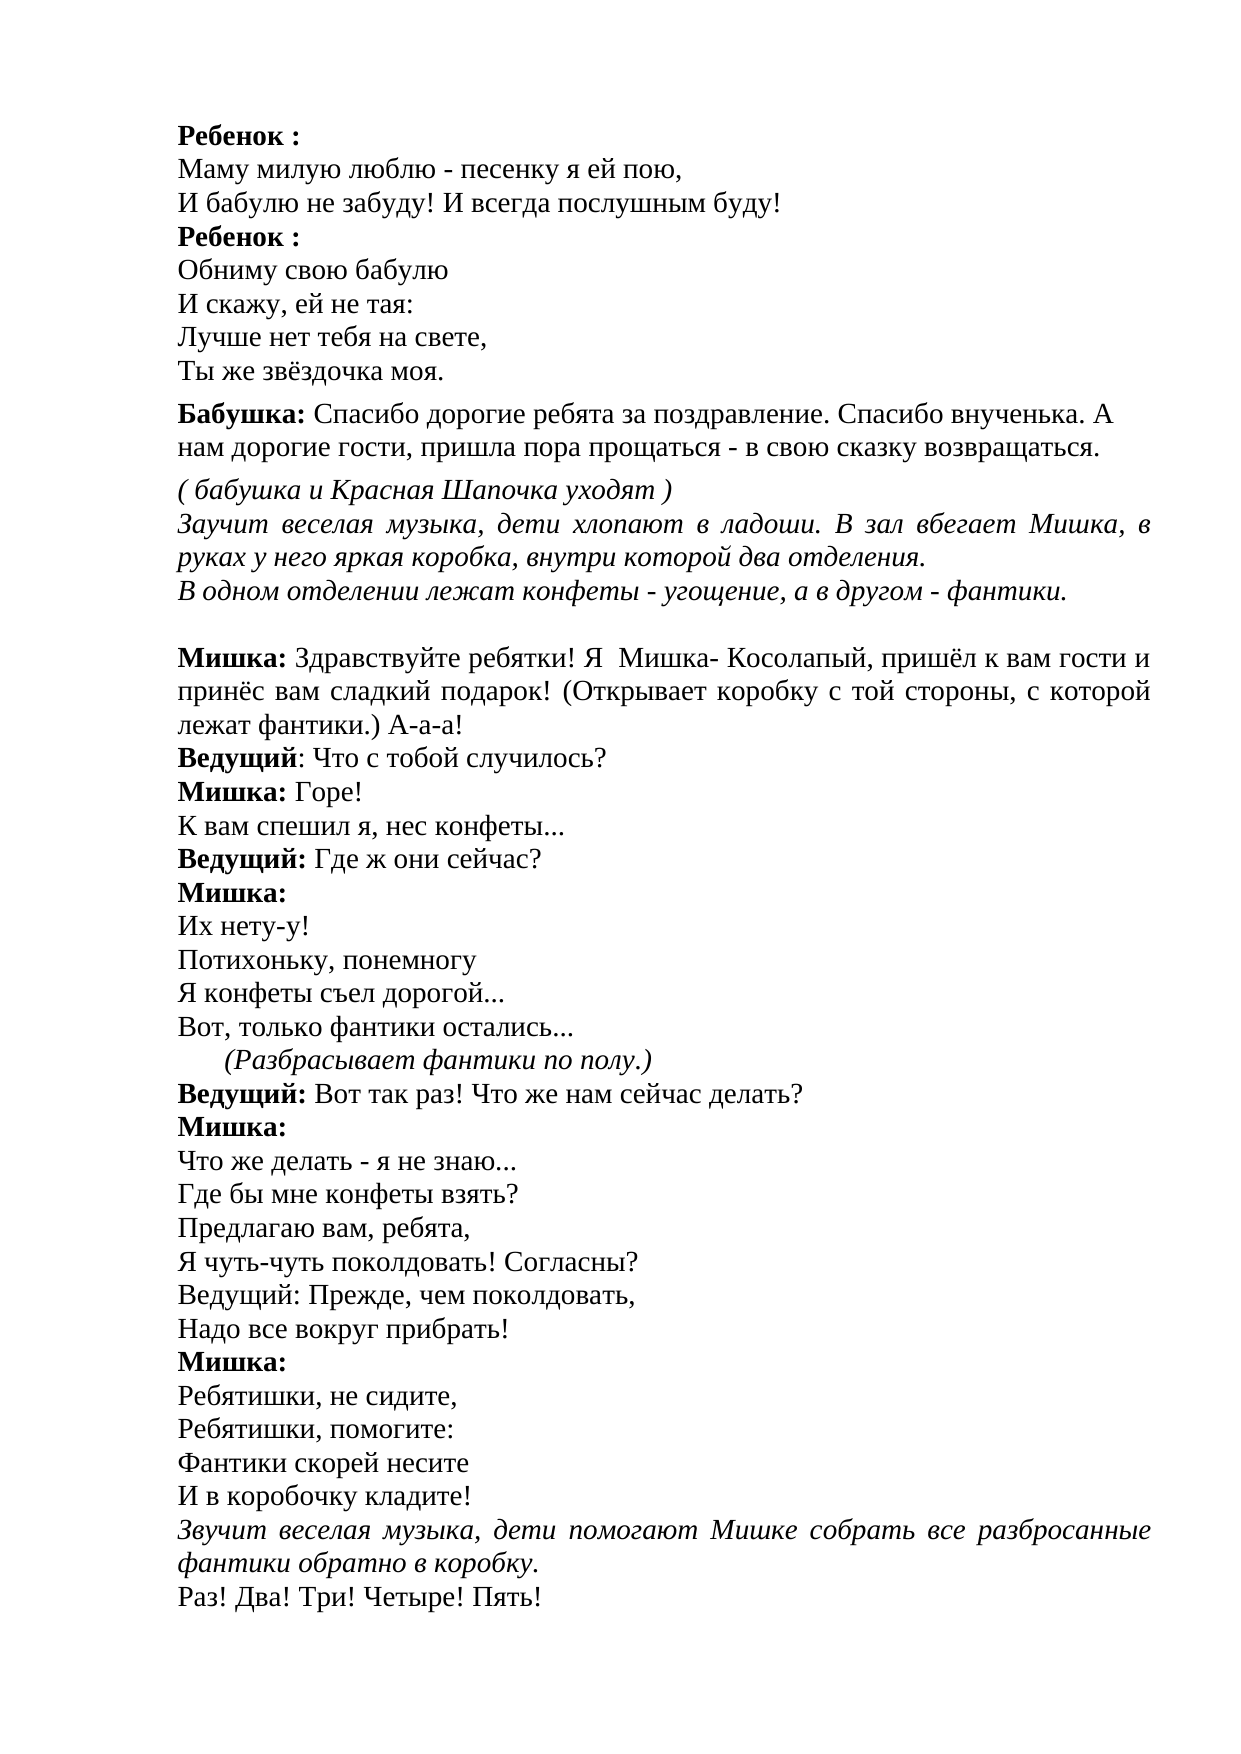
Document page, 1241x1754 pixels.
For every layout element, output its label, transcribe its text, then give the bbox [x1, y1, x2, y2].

text Ведущий: Где ж они сейчас? [177, 841, 1152, 875]
text Потихоньку, понемногу [177, 942, 1152, 975]
text Лучше нет тебя на свете, [177, 319, 1152, 353]
text Ребятишки, не сидите, [177, 1378, 1152, 1411]
text Раз! Два! Три! Четыре! Пять! [177, 1579, 1152, 1613]
text Ведущий: Что с тобой случилось? [177, 741, 1152, 774]
text Звучит веселая музыка, дети помогают Мишке собрать все разбросанные фантики обратно в коробку. [177, 1512, 1152, 1579]
text Предлагаю вам, ребята, [177, 1210, 1152, 1244]
text Ребятишки, помогите: [177, 1411, 1152, 1445]
text Вот, только фантики остались... [177, 1009, 1152, 1042]
text И бабулю не забуду! И всегда послушным буду! [177, 185, 1152, 219]
text Их нету-у! [177, 908, 1152, 942]
text ( бабушка и Красная Шапочка уходят ) [177, 472, 1152, 506]
text Бабушка: Спасибо дорогие ребята за поздравление. Спасибо внученька. А нам дорогие гости, пришла пора прощаться - в свою сказку возвращаться. [177, 396, 1152, 463]
text Ребенок : [177, 219, 1152, 252]
text Мишка: [177, 1344, 1152, 1378]
text Ребенок : [177, 118, 1152, 152]
text Фантики скорей несите [177, 1445, 1152, 1478]
text Я конфеты съел дорогой... [177, 975, 1152, 1009]
text (Разбрасывает фантики по полу.) [177, 1042, 1152, 1076]
text Обниму свою бабулю [177, 252, 1152, 286]
text И скажу, ей не тая: [177, 286, 1152, 319]
text Ведущий: Вот так раз! Что же нам сейчас делать? [177, 1076, 1152, 1109]
text Мишка: Здравствуйте ребятки! Я Мишка- Косолапый, пришёл к вам гости и принёс вам сладкий подарок! (Открывает коробку с той стороны, с которой лежат фантики.) А-а-а! [177, 640, 1152, 741]
text Надо все вокруг прибрать! [177, 1311, 1152, 1344]
text Маму милую люблю - песенку я ей пою, [177, 152, 1152, 185]
text Ведущий: Прежде, чем поколдовать, [177, 1277, 1152, 1311]
text Ты же звёздочка моя. [177, 353, 1152, 386]
text Мишка: [177, 1109, 1152, 1143]
text Мишка: [177, 875, 1152, 908]
text Заучит веселая музыка, дети хлопают в ладоши. В зал вбегает Мишка, в руках у него яркая коробка, внутри которой два отделения. [177, 506, 1152, 573]
text Что же делать - я не знаю... [177, 1143, 1152, 1177]
text Мишка: Горе! [177, 774, 1152, 808]
text Я чуть-чуть поколдовать! Согласны? [177, 1244, 1152, 1277]
text И в коробочку кладите! [177, 1478, 1152, 1512]
text К вам спешил я, нес конфеты... [177, 808, 1152, 841]
text Где бы мне конфеты взять? [177, 1177, 1152, 1210]
text В одном отделении лежат конфеты - угощение, а в другом - фантики. [177, 573, 1152, 606]
